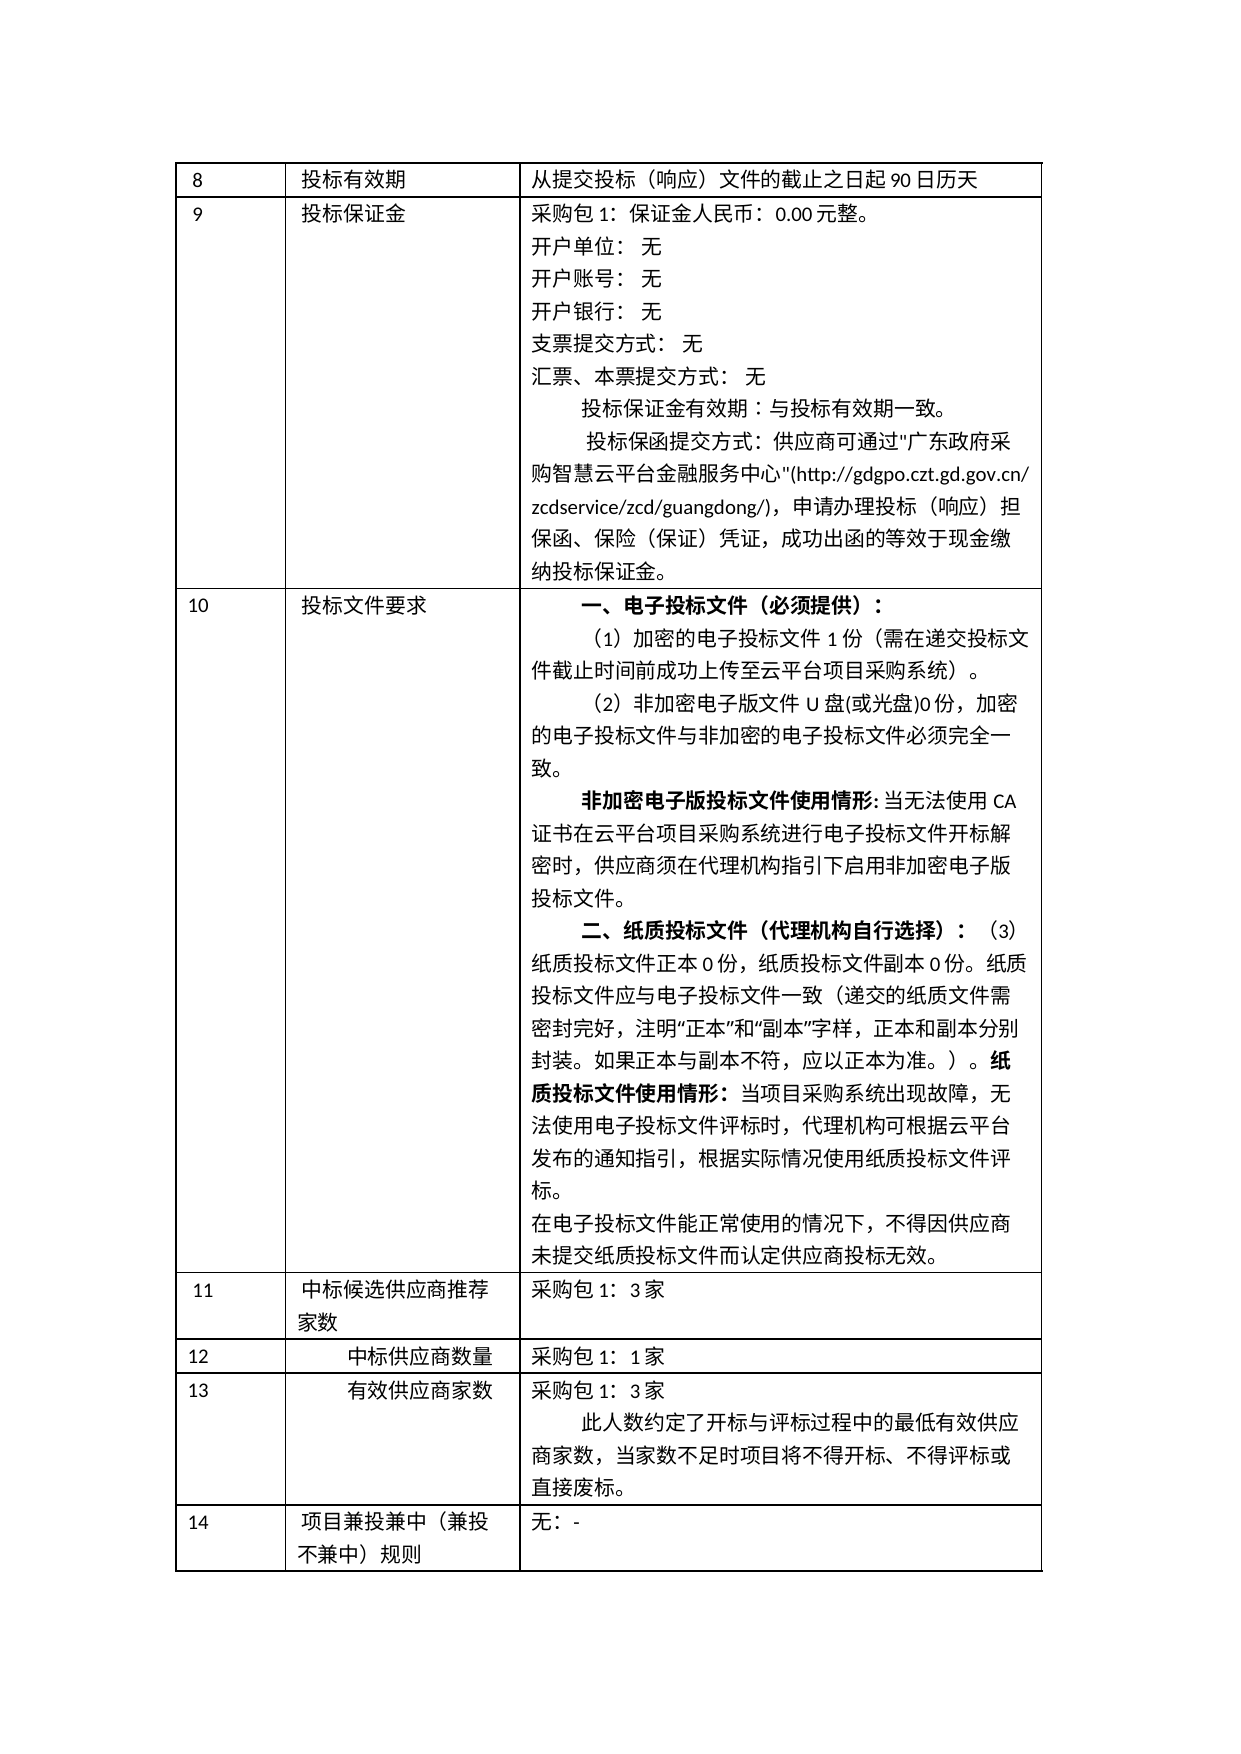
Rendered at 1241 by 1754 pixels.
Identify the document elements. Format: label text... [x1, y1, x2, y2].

table_cell 中标候选供应商推荐家数 [286, 1273, 519, 1338]
table_cell 投标有效期 [286, 164, 519, 196]
table_cell 14 [177, 1506, 285, 1570]
table_cell 采购包1：保证金人民币：0.00元整。 开户单位： 无 开户账号： 无 开户银行： 无 支票提交方式： 无 汇票、本票提交方式： 无 投标保证金有效期∶与投标有效期一致。 投标保函提交方式：供应商可通过"广东政府采购智慧云平台金融服务中心"(http://gdgpo.czt.gd.gov.cn/zcdservice/zcd/guangdong/)，申请办理投标（响应）担保函、保险（保证）凭证，成功出函的等效于现金缴纳投标保证金。 [521, 198, 1041, 588]
table_cell 12 [177, 1340, 285, 1372]
table_cell 从提交投标（响应）文件的截止之日起90日历天 [521, 164, 1041, 196]
table_cell 中标供应商数量 [286, 1340, 519, 1372]
table_cell 13 [177, 1374, 285, 1504]
table_cell 9 [177, 198, 285, 588]
table_cell 一、电子投标文件（必须提供）： （1）加密的电子投标文件 1 份（需在递交投标文件截止时间前成功上传至云平台项目采购系统）。 （2）非加密电子版文件 U 盘(或光盘)0份，加密的电子投标文件与非加密的电子投标文件必须完全一致。 非加密电子版投标文件使用情形: 当无法使用 CA 证书在云平台项目采购系统进行电子投标文件开标解密时，供应商须在代理机构指引下启用非加密电子版投标文件。 二、纸质投标文件（代理机构自行选择）：（3）纸质投标文件正本0份，纸质投标文件副本0份。纸质投标文件应与电子投标文件一致（递交的纸质文件需密封完好，注明“正本”和“副本”字样，正本和副本分别封装。如果正本与副本不符，应以正本为准。）。纸质投标文件使用情形：当项目采购系统出现故障，无法使用电子投标文件评标时，代理机构可根据云平台发布的通知指引，根据实际情况使用纸质投标文件评标。 在电子投标文件能正常使用的情况下，不得因供应商未提交纸质投标文件而认定供应商投标无效。 [521, 589, 1041, 1272]
table_cell 有效供应商家数 [286, 1374, 519, 1504]
table_cell 投标文件要求 [286, 589, 519, 1272]
table_cell 11 [177, 1273, 285, 1338]
table_cell 10 [177, 589, 285, 1272]
table_cell 项目兼投兼中（兼投不兼中）规则 [286, 1506, 519, 1570]
table_cell 采购包1：1家 [521, 1340, 1041, 1372]
table_cell 投标保证金 [286, 198, 519, 588]
table_cell 采购包1：3家 此人数约定了开标与评标过程中的最低有效供应商家数，当家数不足时项目将不得开标、不得评标或直接废标。 [521, 1374, 1041, 1504]
table_cell 无：- [521, 1506, 1041, 1570]
table_cell 采购包1：3家 [521, 1273, 1041, 1338]
table_cell 8 [177, 164, 285, 196]
